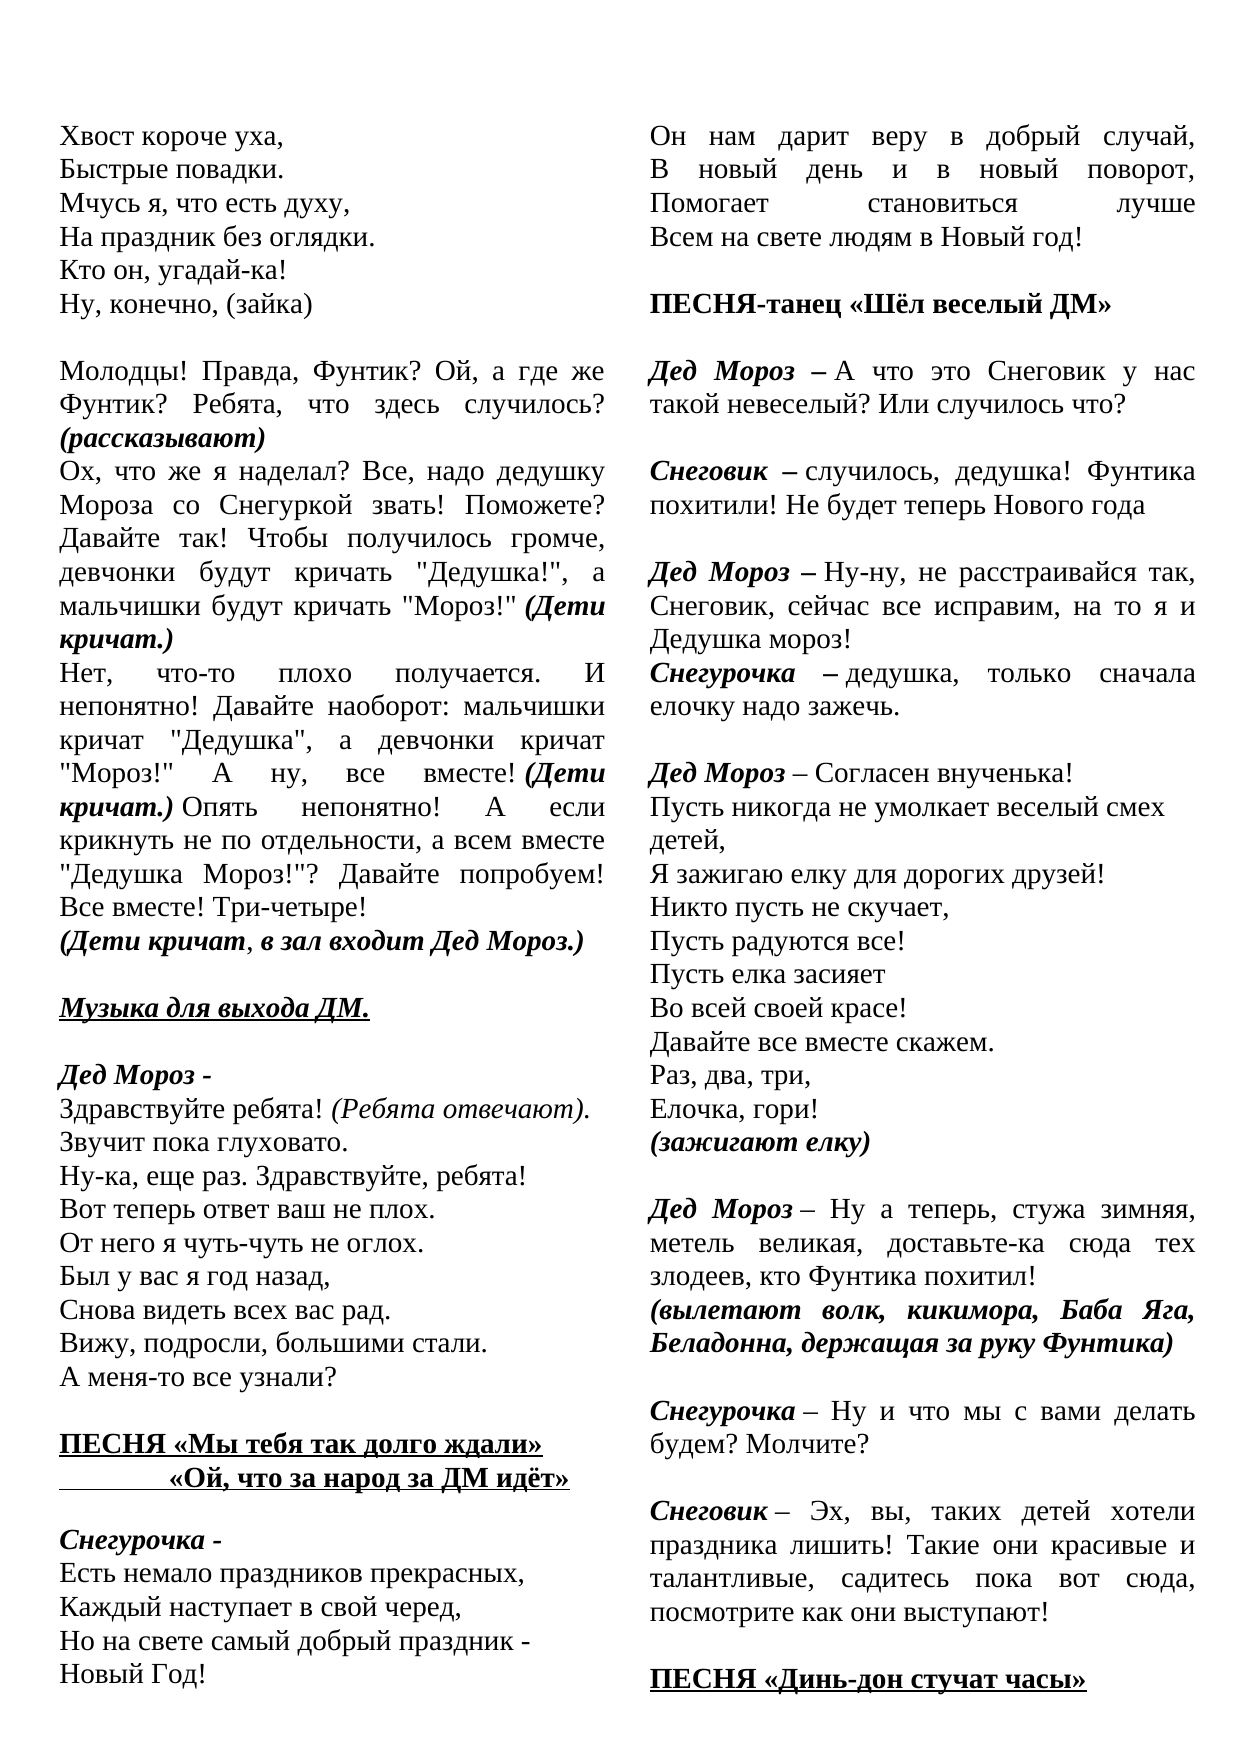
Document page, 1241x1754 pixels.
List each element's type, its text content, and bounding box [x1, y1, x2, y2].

text ПЕСНЯ-танец «Шёл веселый ДМ» [649, 286, 1196, 319]
text Дед Мороз – Ну а теперь, стужа зимняя, метель великая, доставьте-ка сюда тех злодеев, кто Фунтика похитил! [649, 1191, 1196, 1292]
text Снегурочка – дедушка, только сначала елочку надо зажечь. [649, 655, 1196, 722]
text Давайте все вместе скажем. [649, 1024, 1196, 1057]
text ПЕСНЯ «Динь-дон стучат часы» [649, 1661, 1196, 1694]
text Елочка, гори! [649, 1091, 1196, 1124]
text Снегурочка – Ну и что мы с вами делать будем? Молчите? [649, 1393, 1196, 1460]
text Дед Мороз – Согласен внученька! [649, 755, 1196, 789]
text Пусть никогда не умолкает веселый смех детей, Я зажигаю елку для дорогих друзей! Никто пусть не скучает, Пусть радуются все! Пусть елка засияет Во всей своей красе! [649, 789, 1196, 1024]
text Он нам дарит веру в добрый случай, В новый день и в новый поворот, Помогает становиться лучше Всем на свете людям в Новый год! [649, 118, 1196, 252]
text «Ой, что за народ за ДМ идёт» [59, 1460, 605, 1522]
text (зажигают елку) [649, 1124, 1196, 1158]
text Раз, два, три, [649, 1057, 1196, 1091]
text (Дети кричат, в зал входит Дед Мороз.) [59, 923, 605, 957]
text Ох, что же я наделал? Все, надо дедушку Мороза со Снегуркой звать! Поможете? Давайте так! Чтобы получилось громче, девчонки будут кричать "Дедушка!", а мальчишки будут кричать "Мороз!" (Дети кричат.) [59, 453, 605, 655]
text Дед Мороз - Здравствуйте ребята! (Ребята отвечают). Звучит пока глуховато. Ну-ка, еще раз. Здравствуйте, ребята! Вот теперь ответ ваш не плох. От него я чуть-чуть не оглох. Был у вас я год назад, Снова видеть всех вас рад. Вижу, подросли, большими стали. А меня-то все узнали? [59, 1024, 605, 1393]
text ПЕСНЯ «Мы тебя так долго ждали» [59, 1426, 605, 1460]
text Музыка для выхода ДМ. [59, 990, 605, 1024]
text Дед Мороз – А что это Снеговик у нас такой невеселый? Или случилось что? [649, 353, 1196, 420]
text Дед Мороз – Ну-ну, не расстраивайся так, Снеговик, сейчас все исправим, на то я и Дедушка мороз! [649, 554, 1196, 655]
text (вылетают волк, кикимора, Баба Яга, Беладонна, держащая за руку Фунтика) [649, 1292, 1196, 1359]
text Снеговик – Эх, вы, таких детей хотели праздника лишить! Такие они красивые и талантливые, садитесь пока вот сюда, посмотрите как они выступают! [649, 1493, 1196, 1627]
text Нет, что-то плохо получается. И непонятно! Давайте наоборот: мальчишки кричат "Дедушка", а девчонки кричат "Мороз!" А ну, все вместе! (Дети кричат.) Опять непонятно! А если крикнуть не по отдельности, а всем вместе "Дедушка Мороз!"? Давайте попробуем! Все вместе! Три-четыре! [59, 655, 605, 923]
text Снеговик – случилось, дедушка! Фунтика похитили! Не будет теперь Нового года [649, 453, 1196, 521]
text Снегурочка - Есть немало праздников прекрасных, Каждый наступает в свой черед, Но на свете самый добрый праздник - Новый Год! [59, 1522, 605, 1690]
text Молодцы! Правда, Фунтик? Ой, а где же Фунтик? Ребята, что здесь случилось? (рассказывают) [59, 353, 605, 453]
